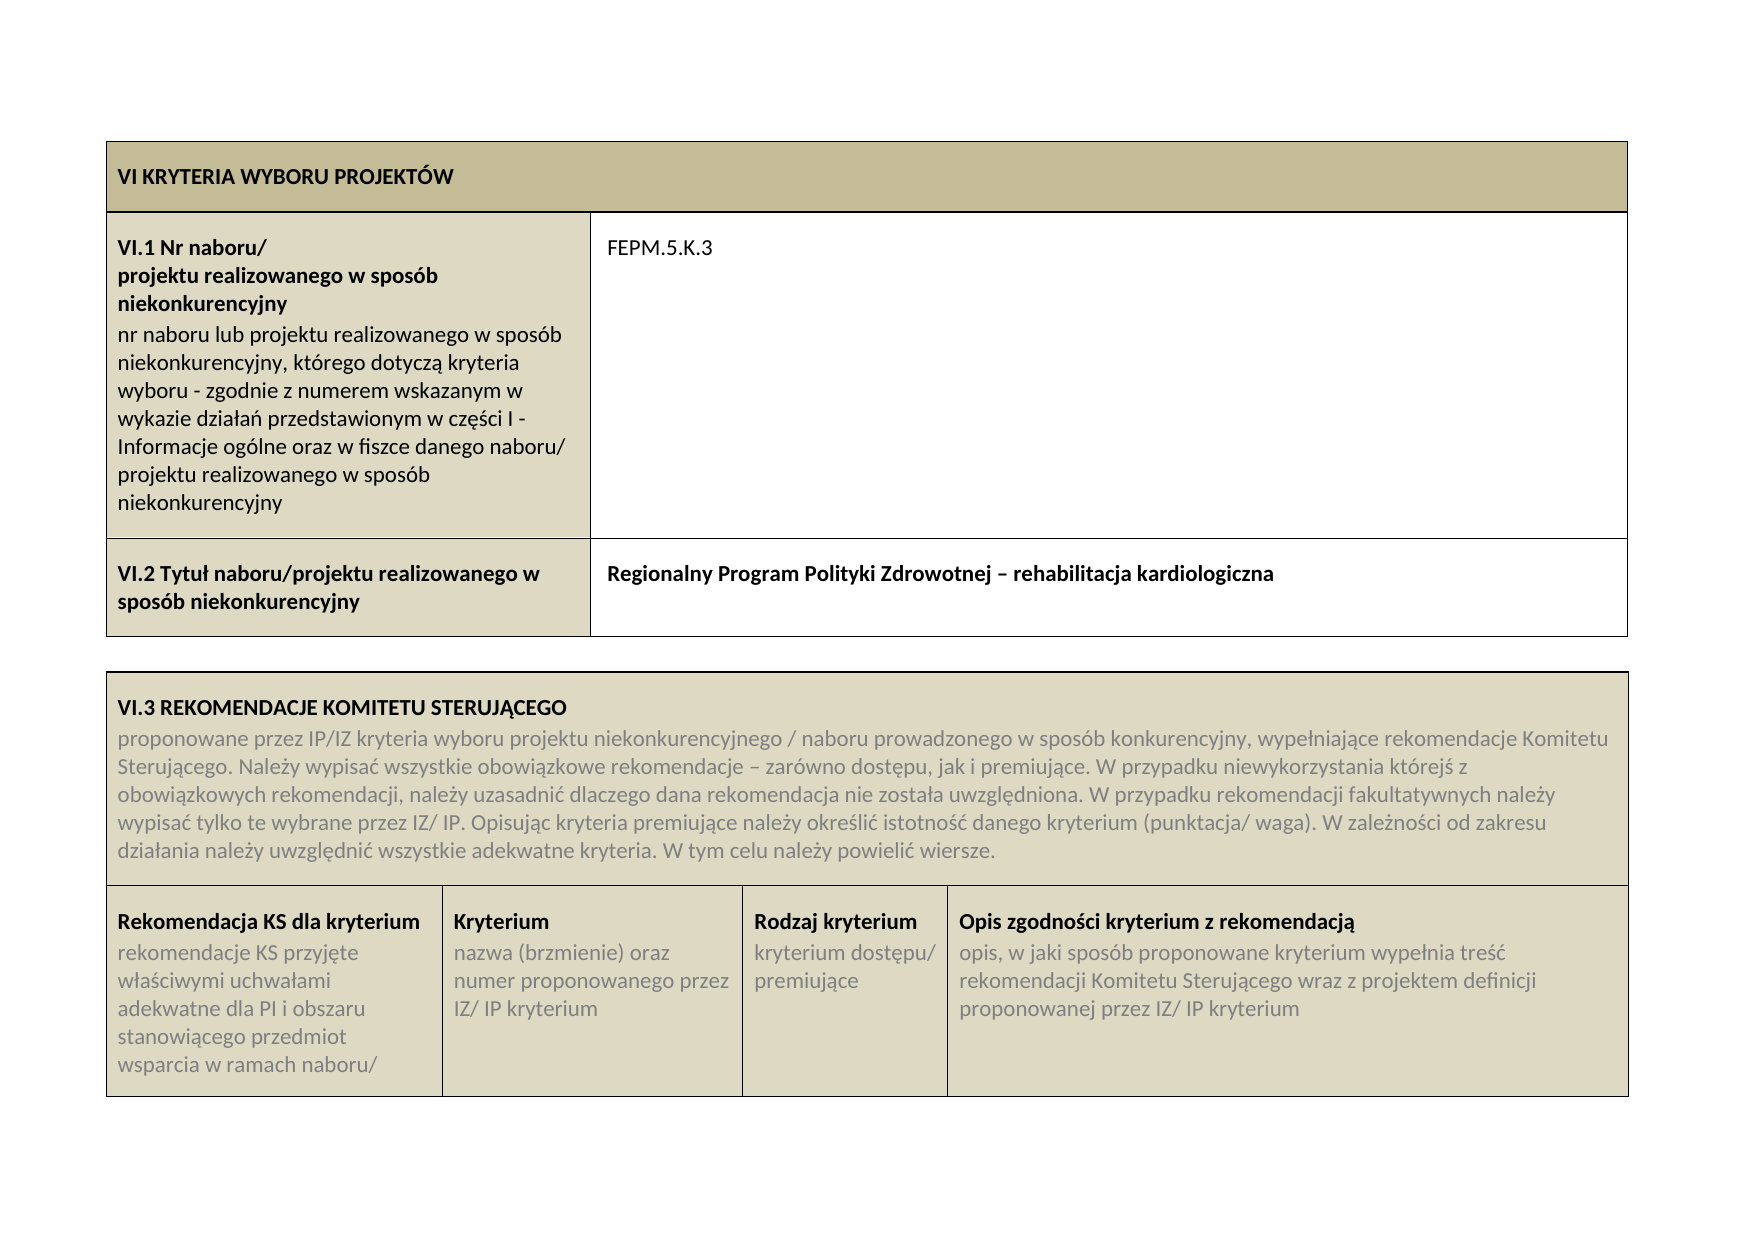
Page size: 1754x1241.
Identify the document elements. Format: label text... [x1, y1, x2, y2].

table_header VI.3 REKOMENDACJE KOMITETU STERUJĄCEGO proponowane przez IP/IZ kryteria wyboru projektu niekonkurencyjnego / naboru prowadzonego w sposób konkurencyjny, wypełniające rekomendacje Komitetu Sterującego. Należy wypisać wszystkie obowiązkowe rekomendacje – zarówno dostępu, jak i premiujące. W przypadku niewykorzystania którejś z obowiązkowych rekomendacji, należy uzasadnić dlaczego dana rekomendacja nie została uwzględniona. W przypadku rekomendacji fakultatywnych należy wypisać tylko te wybrane przez IZ/ IP. Opisując kryteria premiujące należy określić istotność danego kryterium (punktacja/ waga). W zależności od zakresu działania należy uwzględnić wszystkie adekwatne kryteria. W tym celu należy powielić wiersze. [107, 673, 1628, 885]
table_cell FEPM.5.K.3 [591, 213, 1627, 537]
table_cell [107, 886, 442, 1096]
table_cell VI.2 Tytuł naboru/projektu realizowanego w sposób niekonkurencyjny [107, 539, 590, 636]
table_header VI KRYTERIA WYBORU PROJEKTÓW [107, 142, 1627, 211]
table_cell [948, 886, 1628, 1096]
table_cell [443, 886, 742, 1096]
table_cell Regionalny Program Polityki Zdrowotnej – rehabilitacja kardiologiczna [591, 539, 1627, 636]
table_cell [743, 886, 947, 1096]
table_cell VI.1 Nr naboru/ projektu realizowanego w sposób niekonkurencyjny nr naboru lub projektu realizowanego w sposób niekonkurencyjny, którego dotyczą kryteria wyboru - zgodnie z numerem wskazanym w wykazie działań przedstawionym w części I - Informacje ogólne oraz w fiszce danego naboru/ projektu realizowanego w sposób niekonkurencyjny [107, 213, 590, 537]
